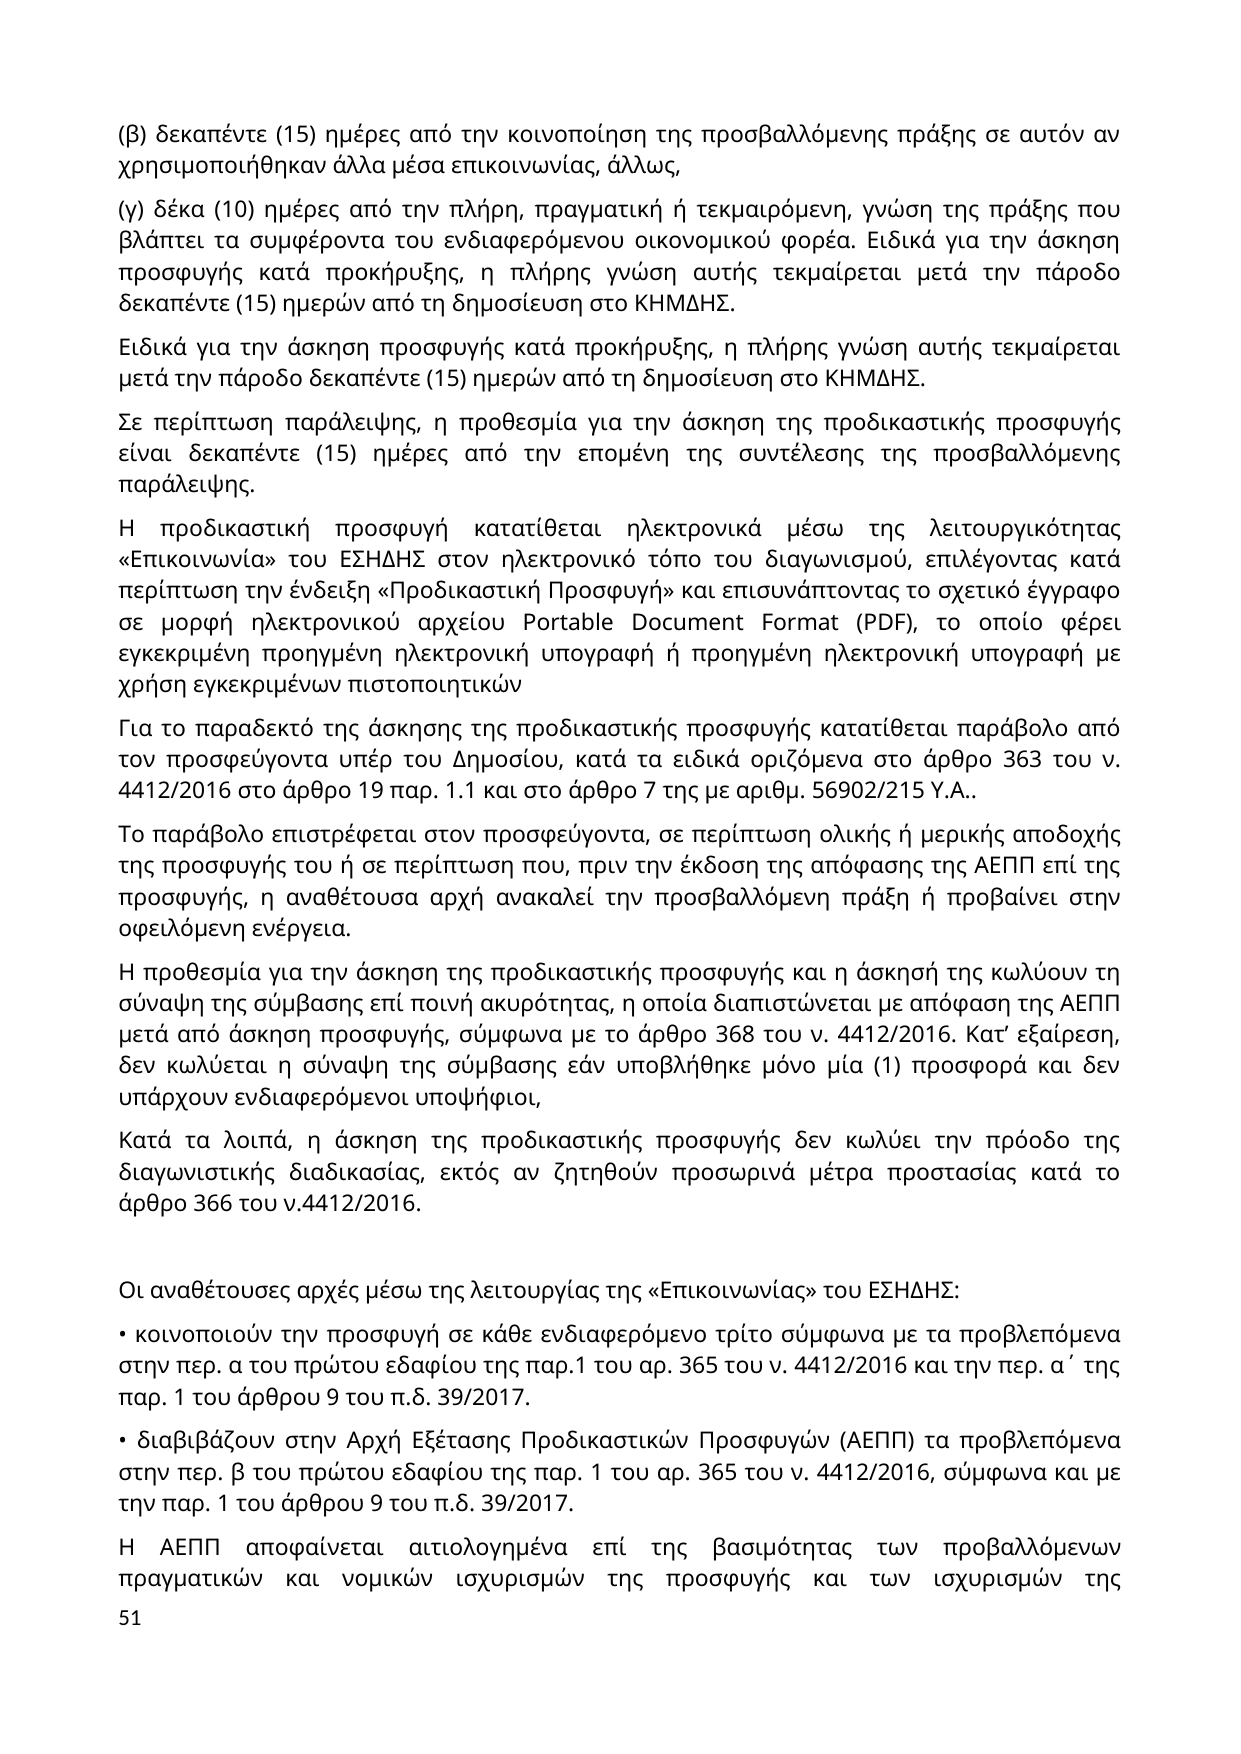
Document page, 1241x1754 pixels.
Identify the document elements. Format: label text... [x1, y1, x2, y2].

text (γ) δέκα (10) ημέρες από την πλήρη, πραγματική ή τεκμαιρόμενη, γνώση της πράξης που βλάπτει τα συμφέροντα του ενδιαφερόμενου οικονομικού φορέα. Ειδικά για την άσκηση προσφυγής κατά προκήρυξης, η πλήρης γνώση αυτής τεκμαίρεται μετά την πάροδο δεκαπέντε (15) ημερών από τη δημοσίευση στο ΚΗΜΔΗΣ. [118, 193, 1122, 318]
text • διαβιβάζουν στην Αρχή Εξέτασης Προδικαστικών Προσφυγών (ΑΕΠΠ) τα προβλεπόμενα στην περ. β του πρώτου εδαφίου της παρ. 1 του αρ. 365 του ν. 4412/2016, σύμφωνα και με την παρ. 1 του άρθρου 9 του π.δ. 39/2017. [118, 1424, 1122, 1518]
text Κατά τα λοιπά, η άσκηση της προδικαστικής προσφυγής δεν κωλύει την πρόοδο της διαγωνιστικής διαδικασίας, εκτός αν ζητηθούν προσωρινά μέτρα προστασίας κατά το άρθρο 366 του ν.4412/2016. [118, 1124, 1122, 1218]
text Η προθεσμία για την άσκηση της προδικαστικής προσφυγής και η άσκησή της κωλύουν τη σύναψη της σύμβασης επί ποινή ακυρότητας, η οποία διαπιστώνεται με απόφαση της ΑΕΠΠ μετά από άσκηση προσφυγής, σύμφωνα με το άρθρο 368 του ν. 4412/2016. Κατ’ εξαίρεση, δεν κωλύεται η σύναψη της σύμβασης εάν υποβλήθηκε μόνο μία (1) προσφορά και δεν υπάρχουν ενδιαφερόμενοι υποψήφιοι, [118, 956, 1122, 1112]
text • κοινοποιούν την προσφυγή σε κάθε ενδιαφερόμενο τρίτο σύμφωνα με τα προβλεπόμενα στην περ. α του πρώτου εδαφίου της παρ.1 του αρ. 365 του ν. 4412/2016 και την περ. α΄ της παρ. 1 του άρθρου 9 του π.δ. 39/2017. [118, 1318, 1122, 1412]
text (β) δεκαπέντε (15) ημέρες από την κοινοποίηση της προσβαλλόμενης πράξης σε αυτόν αν χρησιμοποιήθηκαν άλλα μέσα επικοινωνίας, άλλως, [118, 118, 1122, 181]
text Το παράβολο επιστρέφεται στον προσφεύγοντα, σε περίπτωση ολικής ή μερικής αποδοχής της προσφυγής του ή σε περίπτωση που, πριν την έκδοση της απόφασης της ΑΕΠΠ επί της προσφυγής, η αναθέτουσα αρχή ανακαλεί την προσβαλλόμενη πράξη ή προβαίνει στην οφειλόμενη ενέργεια. [118, 818, 1122, 943]
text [118, 1531, 1122, 1593]
text Σε περίπτωση παράλειψης, η προθεσμία για την άσκηση της προδικαστικής προσφυγής είναι δεκαπέντε (15) ημέρες από την επομένη της συντέλεσης της προσβαλλόμενης παράλειψης. [118, 406, 1122, 499]
text Οι αναθέτουσες αρχές μέσω της λειτουργίας της «Επικοινωνίας» του ΕΣΗΔΗΣ: [118, 1274, 1122, 1306]
text Για το παραδεκτό της άσκησης της προδικαστικής προσφυγής κατατίθεται παράβολο από τον προσφεύγοντα υπέρ του Δημοσίου, κατά τα ειδικά οριζόμενα στο άρθρο 363 του ν. 4412/2016 στο άρθρο 19 παρ. 1.1 και στο άρθρο 7 της με αριθμ. 56902/215 Υ.Α.. [118, 712, 1122, 806]
text Ειδικά για την άσκηση προσφυγής κατά προκήρυξης, η πλήρης γνώση αυτής τεκμαίρεται μετά την πάροδο δεκαπέντε (15) ημερών από τη δημοσίευση στο ΚΗΜΔΗΣ. [118, 331, 1122, 393]
text Η προδικαστική προσφυγή κατατίθεται ηλεκτρονικά μέσω της λειτουργικότητας «Επικοινωνία» του ΕΣΗΔΗΣ στον ηλεκτρονικό τόπο του διαγωνισμού, επιλέγοντας κατά περίπτωση την ένδειξη «Προδικαστική Προσφυγή» και επισυνάπτοντας το σχετικό έγγραφο σε μορφή ηλεκτρονικού αρχείου Portable Document Format (PDF), το οποίο φέρει εγκεκριμένη προηγμένη ηλεκτρονική υπογραφή ή προηγμένη ηλεκτρονική υπογραφή με χρήση εγκεκριμένων πιστοποιητικών [118, 512, 1122, 699]
